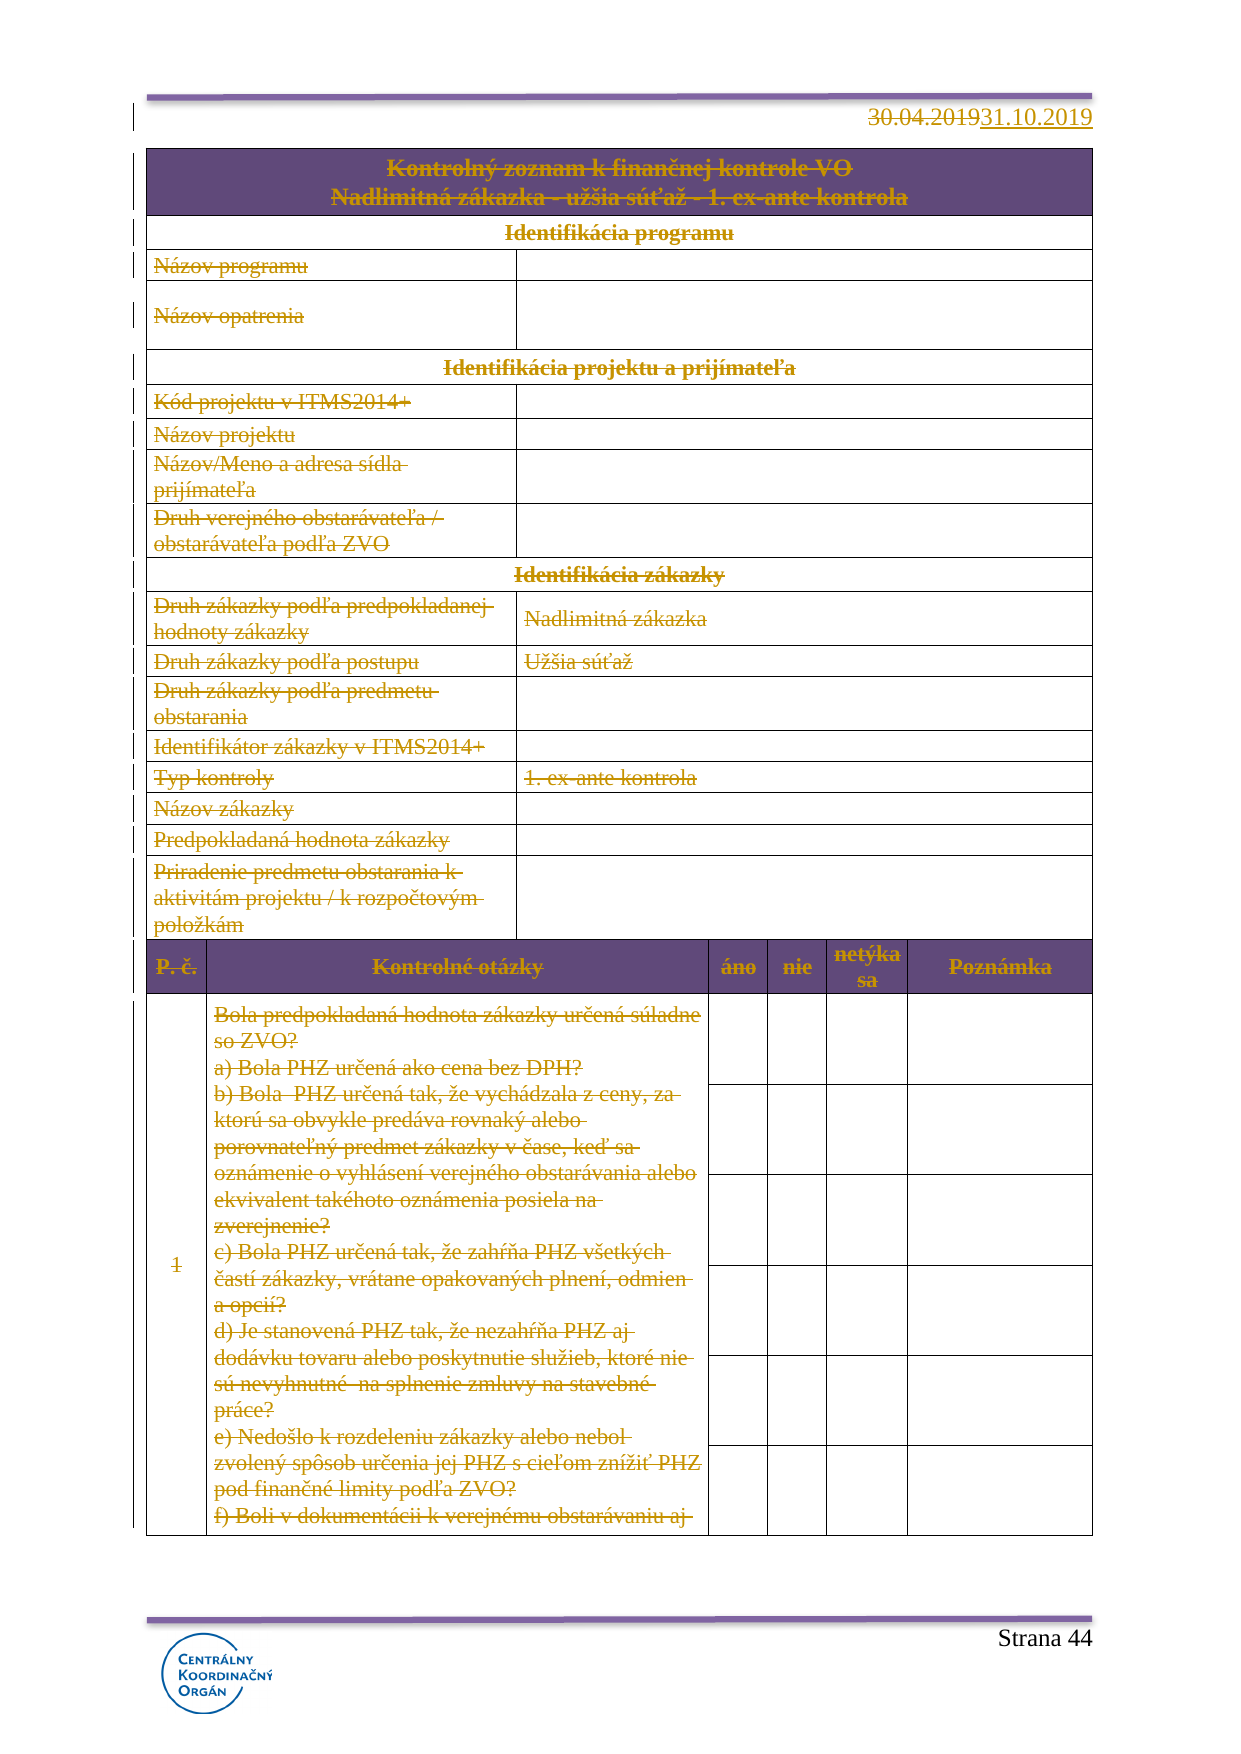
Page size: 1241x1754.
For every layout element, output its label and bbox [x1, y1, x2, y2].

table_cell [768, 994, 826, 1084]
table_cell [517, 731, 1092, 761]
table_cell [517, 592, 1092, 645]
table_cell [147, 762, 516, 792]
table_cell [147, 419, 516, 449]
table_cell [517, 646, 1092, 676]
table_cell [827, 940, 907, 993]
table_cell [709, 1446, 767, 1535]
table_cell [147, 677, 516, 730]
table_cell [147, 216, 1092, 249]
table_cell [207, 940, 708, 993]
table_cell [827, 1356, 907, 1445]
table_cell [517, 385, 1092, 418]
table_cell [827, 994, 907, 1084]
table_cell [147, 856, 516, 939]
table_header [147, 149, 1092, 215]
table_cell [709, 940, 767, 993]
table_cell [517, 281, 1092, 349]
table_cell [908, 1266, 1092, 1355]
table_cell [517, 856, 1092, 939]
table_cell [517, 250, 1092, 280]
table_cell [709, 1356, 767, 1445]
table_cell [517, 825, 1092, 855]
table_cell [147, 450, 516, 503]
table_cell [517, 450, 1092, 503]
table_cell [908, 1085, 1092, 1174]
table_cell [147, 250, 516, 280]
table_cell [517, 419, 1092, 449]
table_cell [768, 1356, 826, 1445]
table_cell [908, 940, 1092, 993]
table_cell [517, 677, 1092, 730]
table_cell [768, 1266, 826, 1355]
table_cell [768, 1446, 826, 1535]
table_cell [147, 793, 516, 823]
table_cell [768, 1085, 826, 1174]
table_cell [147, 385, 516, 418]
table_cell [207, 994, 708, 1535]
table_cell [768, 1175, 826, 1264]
picture [159, 1631, 272, 1713]
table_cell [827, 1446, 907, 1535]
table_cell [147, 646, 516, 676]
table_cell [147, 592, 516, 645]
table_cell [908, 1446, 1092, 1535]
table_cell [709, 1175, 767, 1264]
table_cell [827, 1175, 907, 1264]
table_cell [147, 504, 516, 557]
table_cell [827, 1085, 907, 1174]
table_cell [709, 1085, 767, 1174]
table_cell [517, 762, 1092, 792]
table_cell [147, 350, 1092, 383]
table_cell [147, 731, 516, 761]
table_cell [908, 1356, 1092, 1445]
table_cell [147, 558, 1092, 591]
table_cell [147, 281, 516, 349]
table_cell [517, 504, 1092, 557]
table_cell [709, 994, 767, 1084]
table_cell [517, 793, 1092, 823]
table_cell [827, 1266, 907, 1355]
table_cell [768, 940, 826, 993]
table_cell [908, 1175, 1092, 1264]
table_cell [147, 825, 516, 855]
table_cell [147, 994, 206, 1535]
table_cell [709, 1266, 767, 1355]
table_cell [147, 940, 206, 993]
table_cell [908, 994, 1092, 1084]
